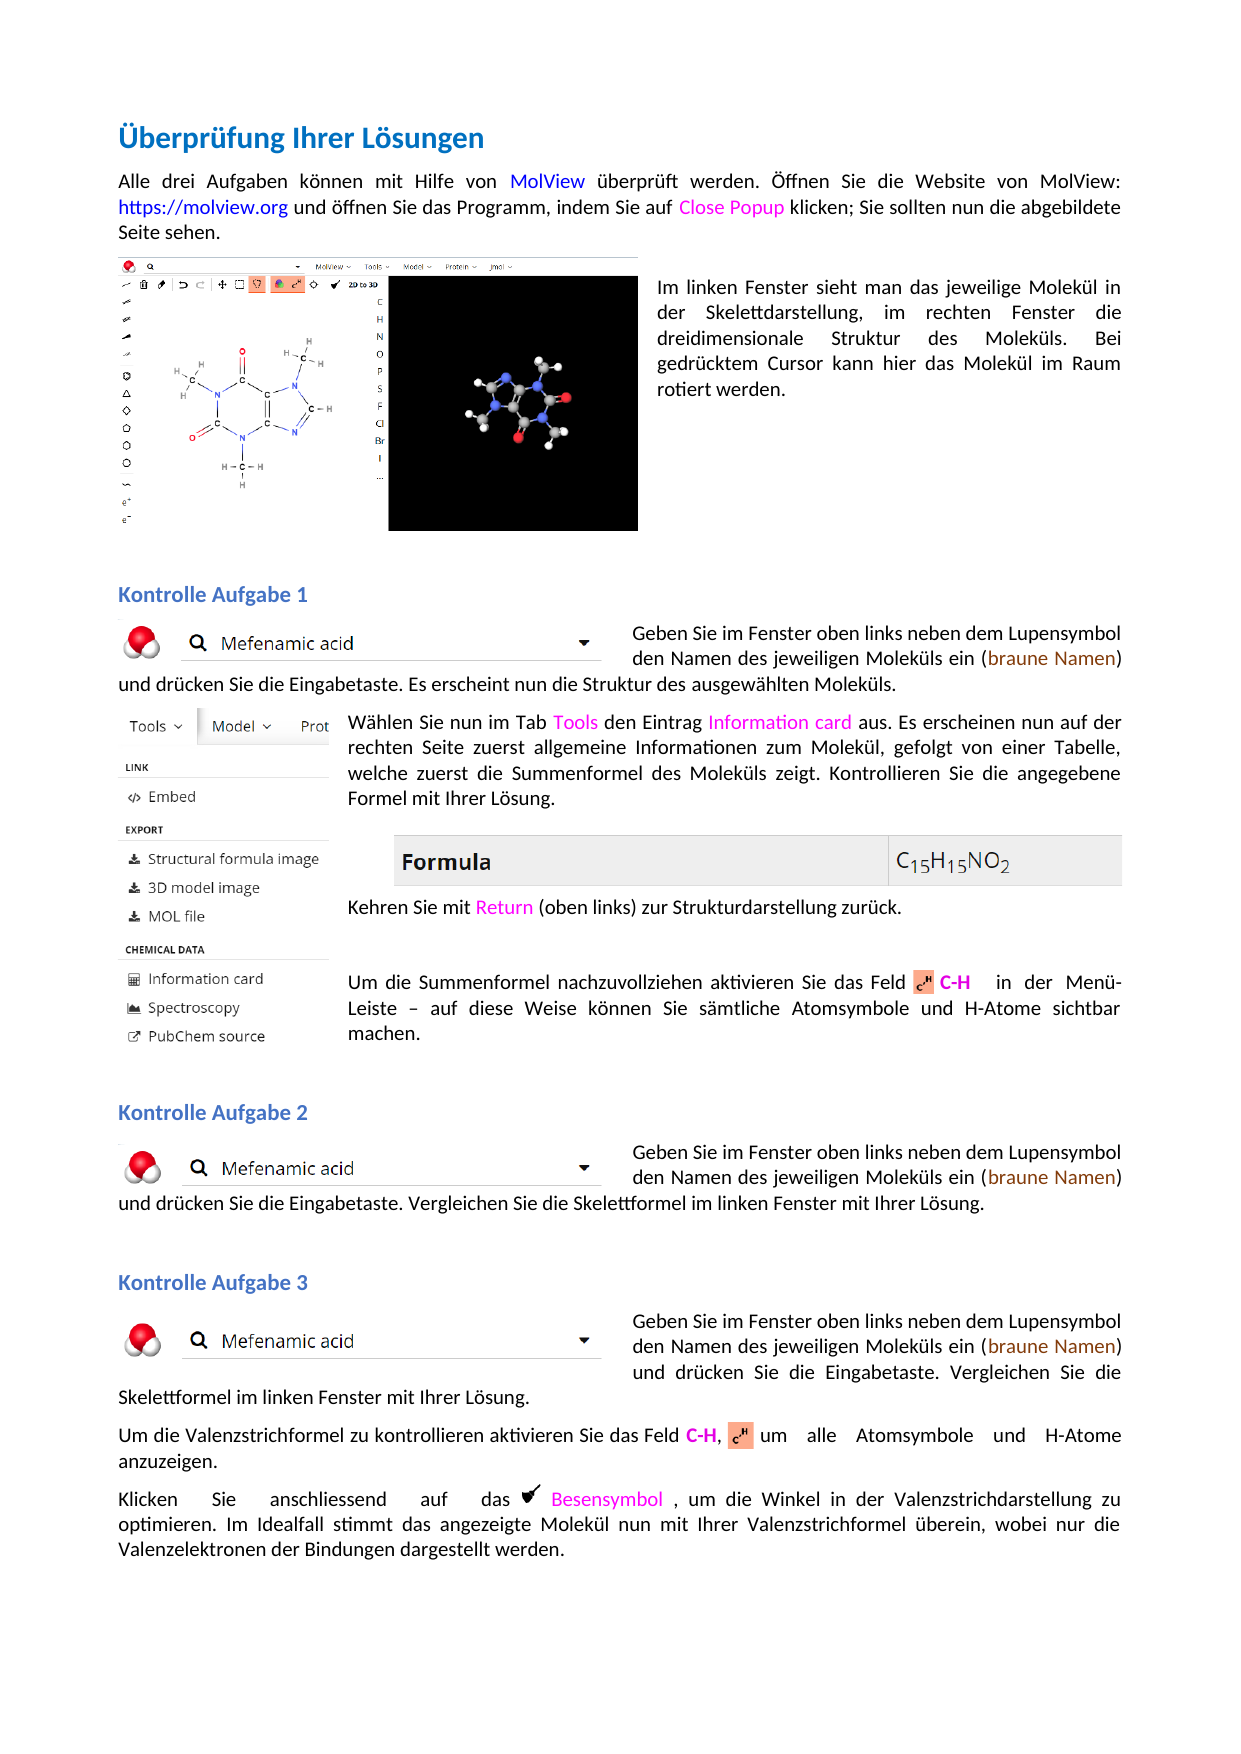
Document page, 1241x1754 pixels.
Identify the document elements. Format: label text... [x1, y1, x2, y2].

text Klicken Sie anschliessend auf das Besensymbol , um die Winkel in der Valenzstrichdarstellung zu optimieren. Im Idealfall stimmt das angezeigte Molekül nun mit Ihrer Valenzstrichformel überein, wobei nur die Valenzelektronen der Bindungen dargestellt werden. [118, 1486, 1122, 1562]
picture [118, 257, 638, 531]
picture [117, 708, 329, 1051]
text Geben Sie im Fenster oben links neben dem Lupensymbol den Namen des jeweiligen Moleküls ein (braune Namen) und drücken Sie die Eingabetaste. Vergleichen Sie die Skelettformel im linken Fenster mit Ihrer Lösung. [118, 1308, 1122, 1410]
text Um die Summenformel nachzuvollziehen aktivieren Sie das Feld C-H in der Menü-Leiste – auf diese Weise können Sie sämtliche Atomsymbole und H-Atome sichtbar machen. [329, 969, 1122, 1046]
subtitle Kontrolle Aufgabe 1 [118, 580, 1122, 608]
text Um die Valenzstrichformel zu kontrollieren aktivieren Sie das Feld C-H, um alle Atomsymbole und H-Atome anzuzeigen. [118, 1422, 1122, 1473]
picture [516, 1480, 545, 1507]
text Wählen Sie nun im Tab Tools den Eintrag Information card aus. Es erscheinen nun auf der rechten Seite zuerst allgemeine Informationen zum Molekül, gefolgt von einer Tabelle, welche zuerst die Summenformel des Moleküls zeigt. Kontrollieren Sie die angegebene Formel mit Ihrer Lösung. [329, 709, 1122, 811]
picture [727, 1422, 754, 1449]
picture [118, 1144, 614, 1187]
text Im linken Fenster sieht man das jeweilige Molekül in der Skelettdarstellung, im rechten Fenster die dreidimensionale Struktur des Moleküls. Bei gedrücktem Cursor kann hier das Molekül im Raum rotiert werden. [638, 274, 1122, 401]
picture [394, 832, 1123, 886]
picture [117, 619, 614, 662]
subtitle Kontrolle Aufgabe 3 [118, 1268, 1122, 1296]
picture [118, 1317, 614, 1360]
text Alle drei Aufgaben können mit Hilfe von MolView überprüft werden. Öffnen Sie die Website von MolView: https://molview.org und öffnen Sie das Programm, indem Sie auf Close Popup klicken; Sie sollten nun die abgebildete Seite sehen. [118, 169, 1122, 245]
picture [911, 970, 934, 993]
subtitle Kontrolle Aufgabe 2 [118, 1098, 1122, 1126]
subtitle Überprüfung Ihrer Lösungen [118, 118, 1122, 156]
